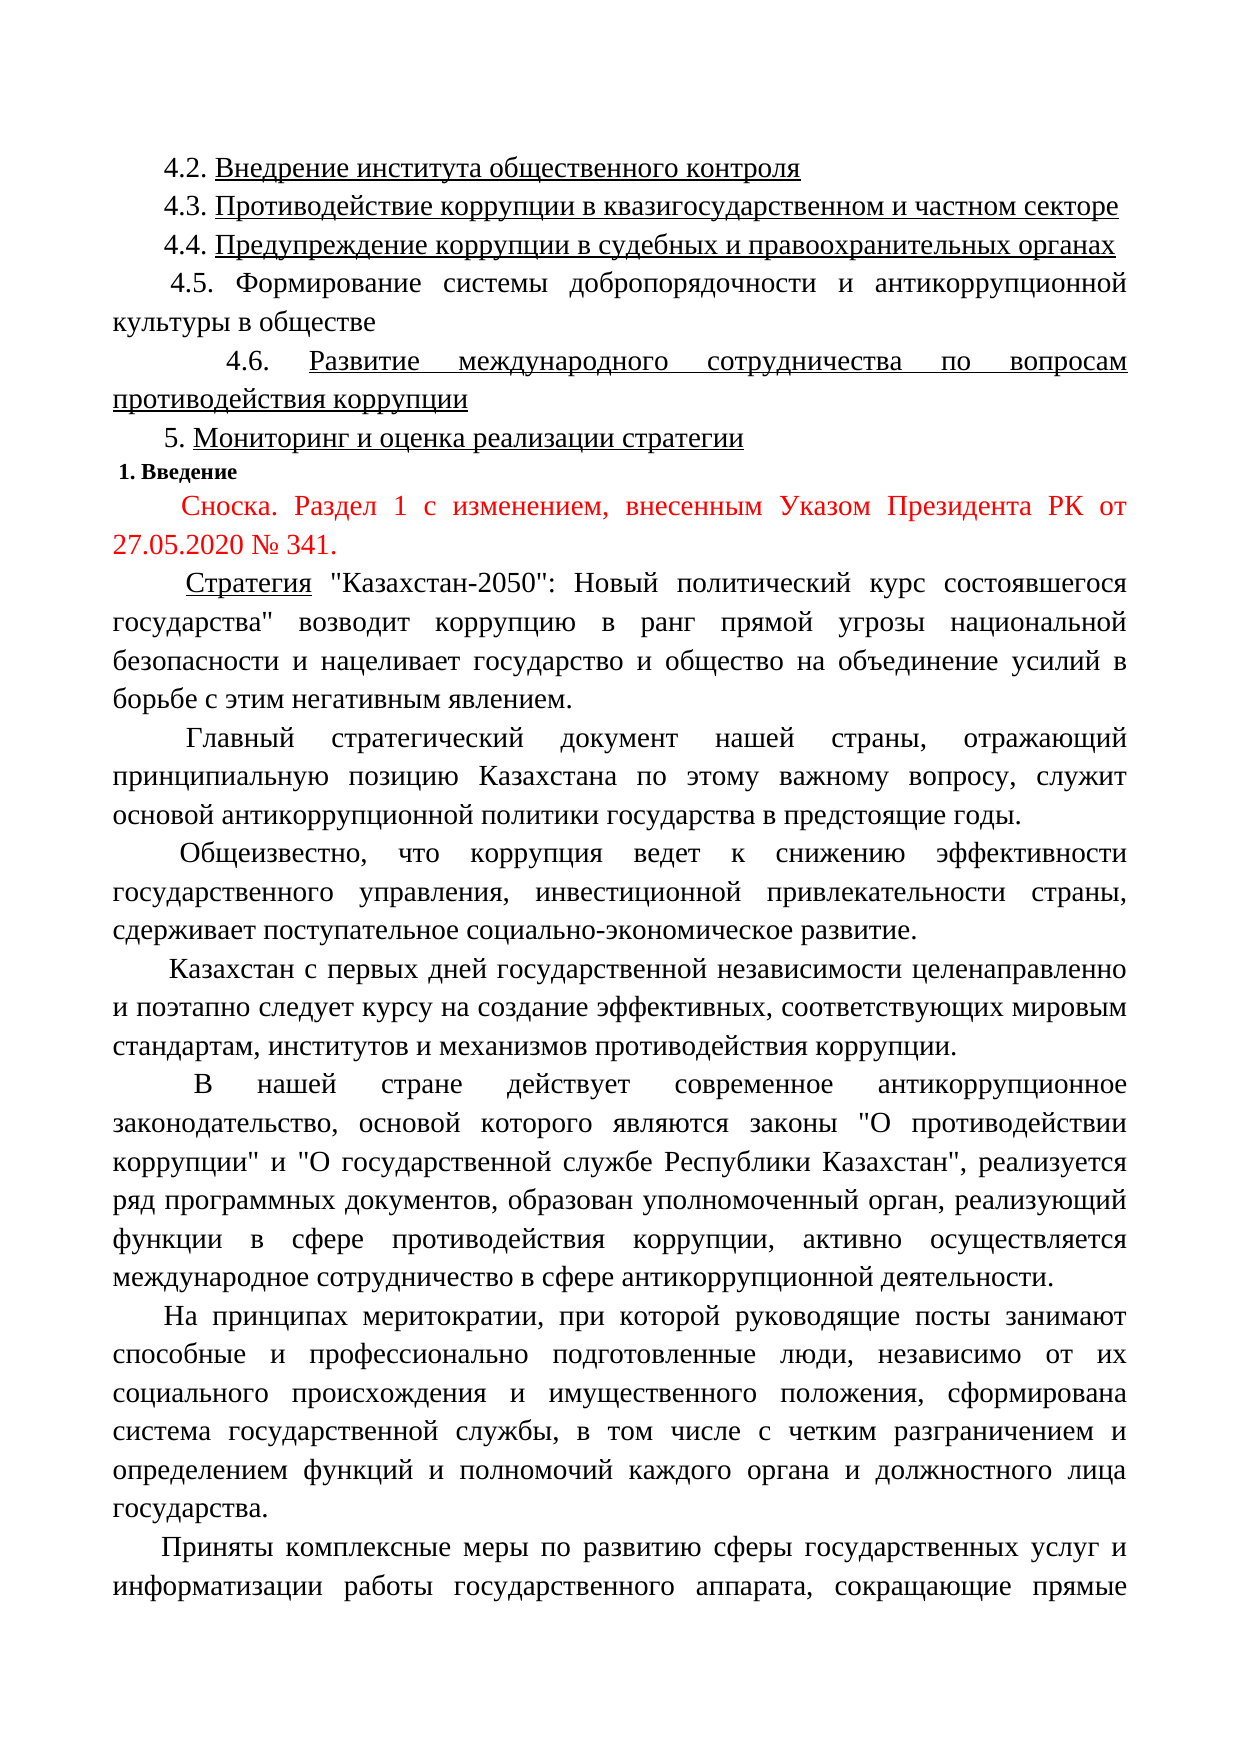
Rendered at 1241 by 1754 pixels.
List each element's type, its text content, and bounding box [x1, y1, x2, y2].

text 4.2. Внедрение института общественного контроля [112, 150, 1128, 183]
text На принципах меритократии, при которой руководящие посты занимают способные и профессионально подготовленные люди, независимо от их социального происхождения и имущественного положения, сформирована система государственной службы, в том числе с четким разграничением и определением функций и полномочий каждого органа и должностного лица государства. [112, 1298, 1128, 1524]
text 1. Введение [112, 458, 1128, 485]
text 4.5. Формирование системы добропорядочности и антикоррупционной культуры в обществе [112, 266, 1128, 338]
text 5. Мониторинг и оценка реализации стратегии [112, 420, 1128, 453]
text В нашей стране действует современное антикоррупционное законодательство, основой которого являются законы "О противодействии коррупции" и "О государственной службе Республики Казахстан", реализуется ряд программных документов, образован уполномоченный орган, реализующий функции в сфере противодействия коррупции, активно осуществляется международное сотрудничество в сфере антикоррупционной деятельности. [112, 1067, 1128, 1293]
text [112, 1529, 1128, 1601]
text 4.3. Противодействие коррупции в квазигосударственном и частном секторе [112, 188, 1128, 222]
text 4.6. Развитие международного сотрудничества по вопросам противодействия коррупции [112, 343, 1128, 415]
text Казахстан с первых дней государственной независимости целенаправленно и поэтапно следует курсу на создание эффективных, соответствующих мировым стандартам, институтов и механизмов противодействия коррупции. [112, 951, 1128, 1062]
text Общеизвестно, что коррупция ведет к снижению эффективности государственного управления, инвестиционной привлекательности страны, сдерживает поступательное социально-экономическое развитие. [112, 835, 1128, 946]
text Стратегия "Казахстан-2050": Новый политический курс состоявшегося государства" возводит коррупцию в ранг прямой угрозы национальной безопасности и нацеливает государство и общество на объединение усилий в борьбе с этим негативным явлением. [112, 566, 1128, 715]
text Главный стратегический документ нашей страны, отражающий принципиальную позицию Казахстана по этому важному вопросу, служит основой антикоррупционной политики государства в предстоящие годы. [112, 720, 1128, 830]
text 4.4. Предупреждение коррупции в судебных и правоохранительных органах [112, 227, 1128, 261]
text Сноска. Раздел 1 с изменением, внесенным Указом Президента РК от 27.05.2020 № 341. [112, 488, 1128, 561]
